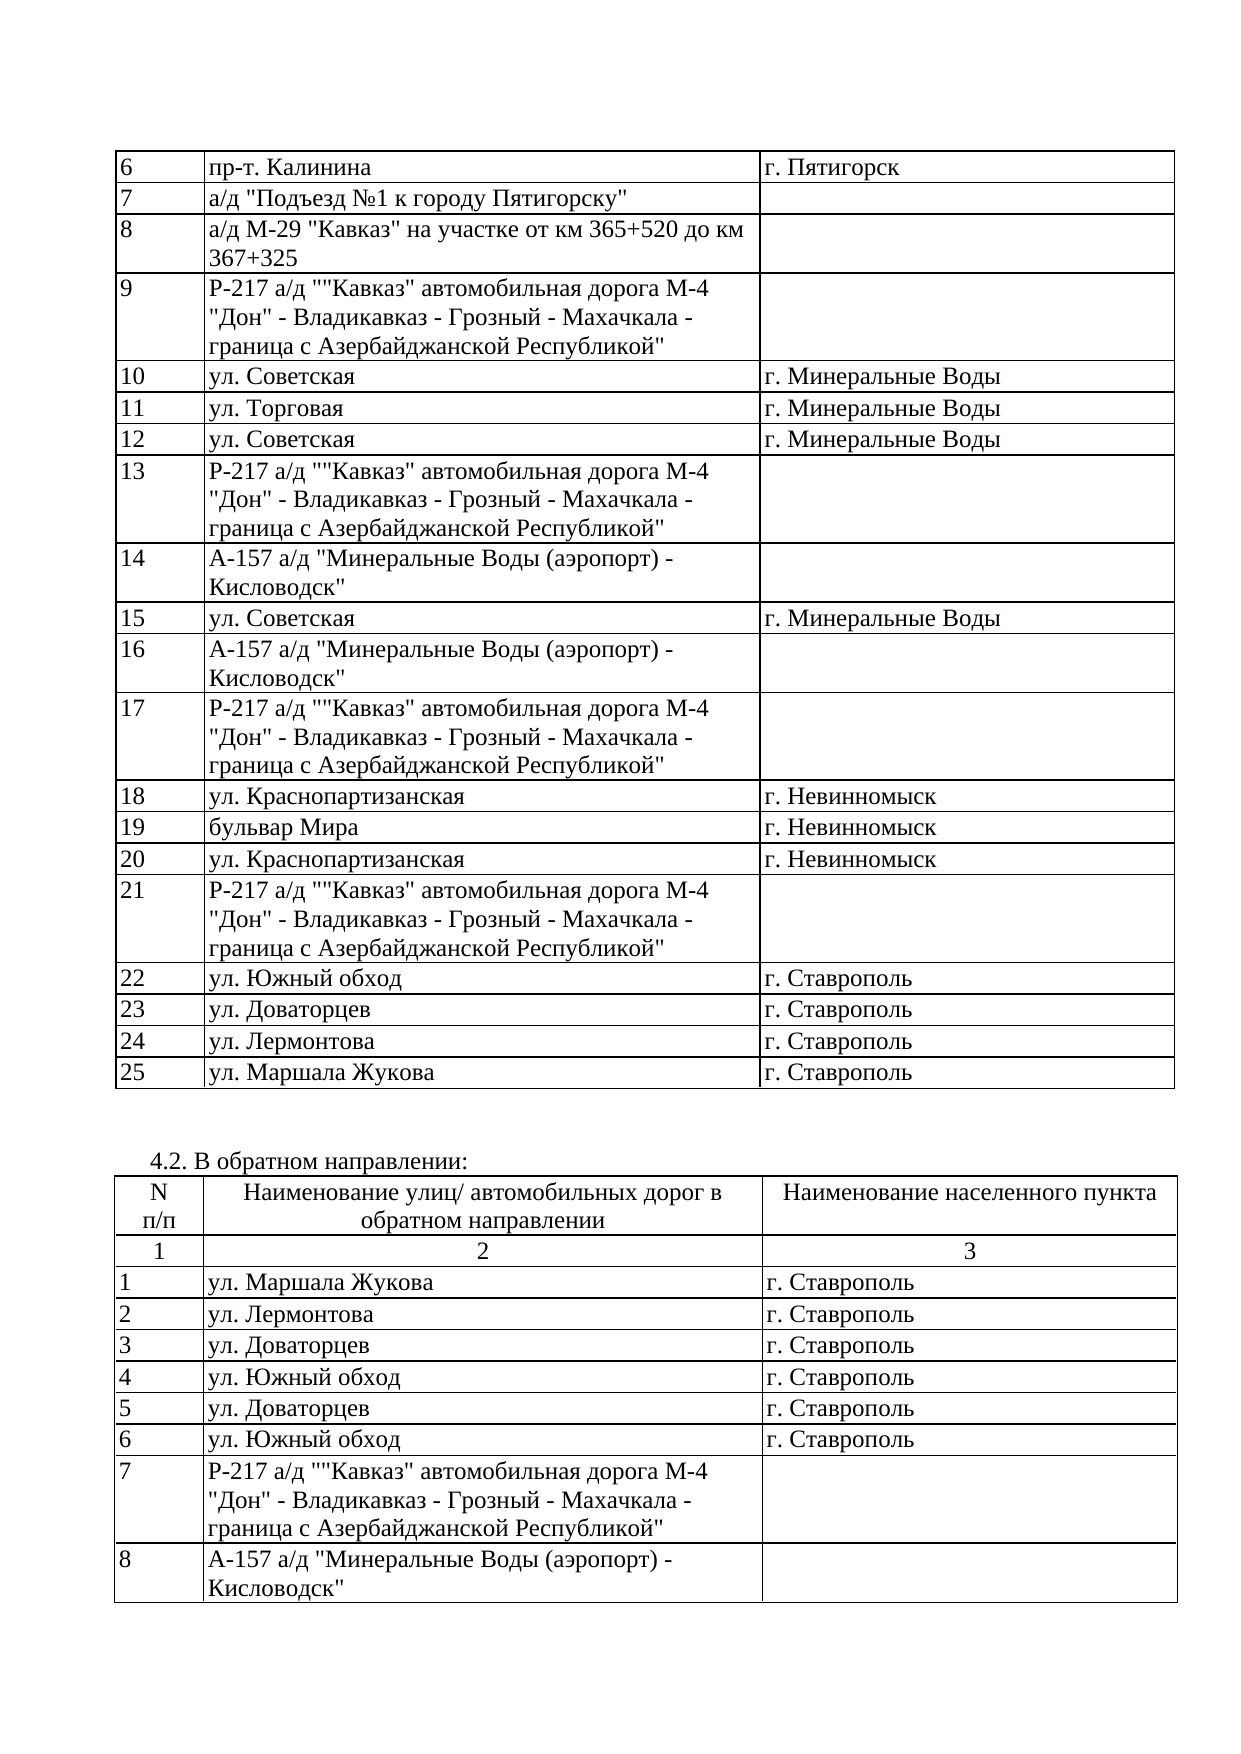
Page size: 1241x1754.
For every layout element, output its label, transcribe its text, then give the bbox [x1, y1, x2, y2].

table_cell А-157 а/д "Минеральные Воды (аэропорт) - Кисловодск" [205, 634, 759, 692]
table_cell [761, 456, 1174, 542]
table_cell г. Ставрополь [763, 1423, 1177, 1454]
table_cell 1 [115, 1235, 203, 1266]
table_header Наименование населенного пункта [763, 1177, 1177, 1234]
table_cell г. Ставрополь [761, 963, 1174, 993]
table_cell 12 [117, 424, 204, 454]
table_cell ул. Лермонтова [205, 1026, 759, 1056]
table_cell 7 [117, 183, 204, 213]
table_cell ул. Советская [205, 603, 759, 632]
table_cell Р-217 а/д ""Кавказ" автомобильная дорога М-4 "Дон" - Владикавказ - Грозный - Махачкала - граница с Азербайджанской Республикой" [205, 456, 759, 542]
table_cell [763, 1455, 1177, 1542]
table_cell [761, 274, 1174, 360]
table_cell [204, 1456, 762, 1542]
table_header N п/п [115, 1177, 203, 1234]
table_cell [761, 875, 1174, 962]
table_cell 18 [117, 781, 204, 811]
table_cell 13 [117, 456, 204, 542]
table_cell 1 [115, 1267, 203, 1297]
table_cell бульвар Мира [205, 812, 759, 842]
table_cell г. Ставрополь [761, 995, 1174, 1024]
table_cell 7 [115, 1456, 203, 1542]
table_cell 17 [117, 693, 204, 779]
table_cell ул. Южный обход [205, 963, 759, 993]
table_cell [761, 544, 1174, 601]
table_cell 10 [117, 361, 204, 391]
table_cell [205, 274, 759, 360]
table_cell 3 [115, 1330, 203, 1360]
table_cell 21 [117, 875, 204, 962]
table_cell ул. Лермонтова [204, 1299, 762, 1329]
table_cell г. Минеральные Воды [761, 603, 1174, 632]
table_cell ул. Доваторцев [205, 995, 759, 1024]
table_cell ул. Краснопартизанская [205, 844, 759, 874]
table_cell г. Минеральные Воды [761, 361, 1174, 391]
table_cell 23 [117, 995, 204, 1024]
table_cell 9 [117, 274, 204, 360]
table_cell 20 [117, 844, 204, 874]
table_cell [204, 1544, 762, 1601]
table_cell [761, 634, 1174, 692]
table_cell 8 [117, 215, 204, 272]
text 4.2. В обратном направлении: [150, 1146, 1090, 1175]
table_cell 16 [117, 634, 204, 692]
table_cell пр-т. Калинина [205, 152, 759, 181]
table_cell 11 [117, 393, 204, 423]
table_cell г. Невинномыск [761, 812, 1174, 842]
table_cell [763, 1542, 1177, 1601]
table_cell ул. Советская [205, 361, 759, 391]
table_cell 19 [117, 812, 204, 842]
table_cell г. Ставрополь [761, 1026, 1174, 1056]
table_cell 14 [117, 544, 204, 601]
table_cell г. Ставрополь [763, 1392, 1177, 1423]
table_cell 25 [117, 1058, 204, 1087]
table_cell ул. Южный обход [204, 1362, 762, 1392]
table_cell г. Ставрополь [763, 1329, 1177, 1360]
table_cell 2 [115, 1298, 203, 1329]
table_cell г. Невинномыск [761, 844, 1174, 874]
table_cell Р-217 а/д ""Кавказ" автомобильная дорога М-4 "Дон" - Владикавказ - Грозный - Махачкала - граница с Азербайджанской Республикой" [205, 693, 759, 779]
table_cell 4 [115, 1361, 203, 1392]
table_cell Р-217 а/д ""Кавказ" автомобильная дорога М-4 "Дон" - Владикавказ - Грозный - Махачкала - граница с Азербайджанской Республикой" [205, 875, 759, 962]
table_cell г. Ставрополь [761, 1058, 1174, 1087]
table_cell ул. Маршала Жукова [205, 1058, 759, 1087]
table_cell 22 [117, 963, 204, 993]
table_cell г. Минеральные Воды [761, 393, 1174, 423]
table_cell 5 [115, 1393, 203, 1423]
table_cell 15 [117, 603, 204, 632]
table_cell [761, 183, 1174, 213]
table_cell ул. Торговая [205, 393, 759, 423]
table_cell г. Пятигорск [761, 152, 1174, 181]
table_cell а/д М-29 "Кавказ" на участке от км 365+520 до км 367+325 [205, 215, 759, 272]
table_cell г. Ставрополь [763, 1266, 1177, 1297]
table_cell 3 [763, 1234, 1177, 1266]
table_header Наименование улиц/ автомобильных дорог в обратном направлении [204, 1177, 762, 1234]
table_cell ул. Маршала Жукова [204, 1267, 762, 1297]
table_cell 2 [204, 1236, 762, 1266]
table_cell г. Невинномыск [761, 781, 1174, 811]
table_cell [761, 693, 1174, 779]
table_cell г. Минеральные Воды [761, 424, 1174, 454]
table_cell г. Ставрополь [763, 1297, 1177, 1329]
table_cell ул. Доваторцев [204, 1330, 762, 1360]
table_cell г. Ставрополь [763, 1360, 1177, 1392]
table_cell ул. Краснопартизанская [205, 781, 759, 811]
table_cell 24 [117, 1026, 204, 1056]
table_cell [761, 215, 1174, 272]
table_cell а/д "Подъезд №1 к городу Пятигорску" [205, 183, 759, 213]
table_cell ул. Южный обход [204, 1425, 762, 1454]
table_cell А-157 а/д "Минеральные Воды (аэропорт) - Кисловодск" [205, 544, 759, 601]
table_cell ул. Доваторцев [204, 1393, 762, 1423]
table_cell 6 [117, 152, 204, 181]
table_cell 6 [115, 1424, 203, 1454]
table_cell 8 [115, 1543, 203, 1601]
table_cell ул. Советская [205, 424, 759, 454]
